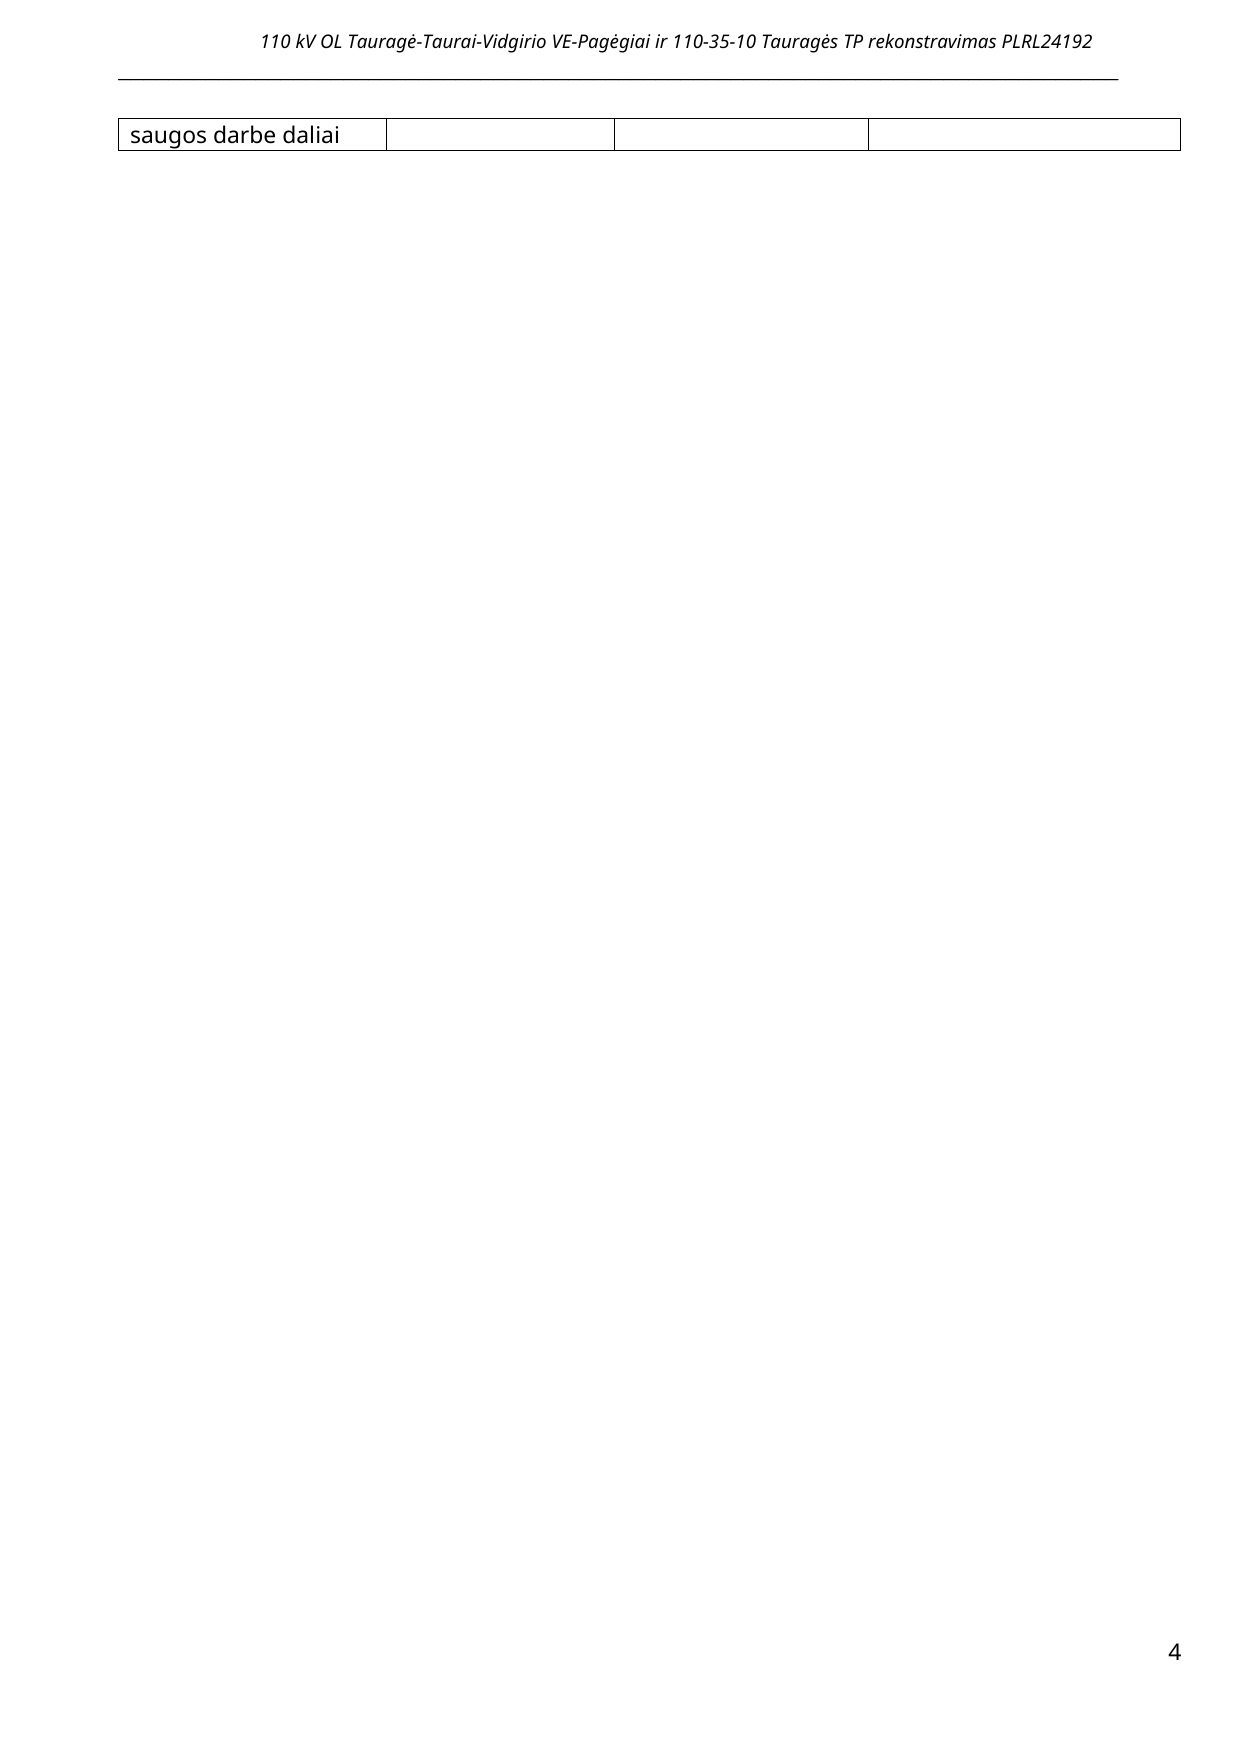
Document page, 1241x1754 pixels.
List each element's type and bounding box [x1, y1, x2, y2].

table_cell [119, 119, 386, 150]
table_cell [869, 119, 1180, 150]
table_cell [387, 119, 614, 150]
table_cell [615, 119, 868, 150]
